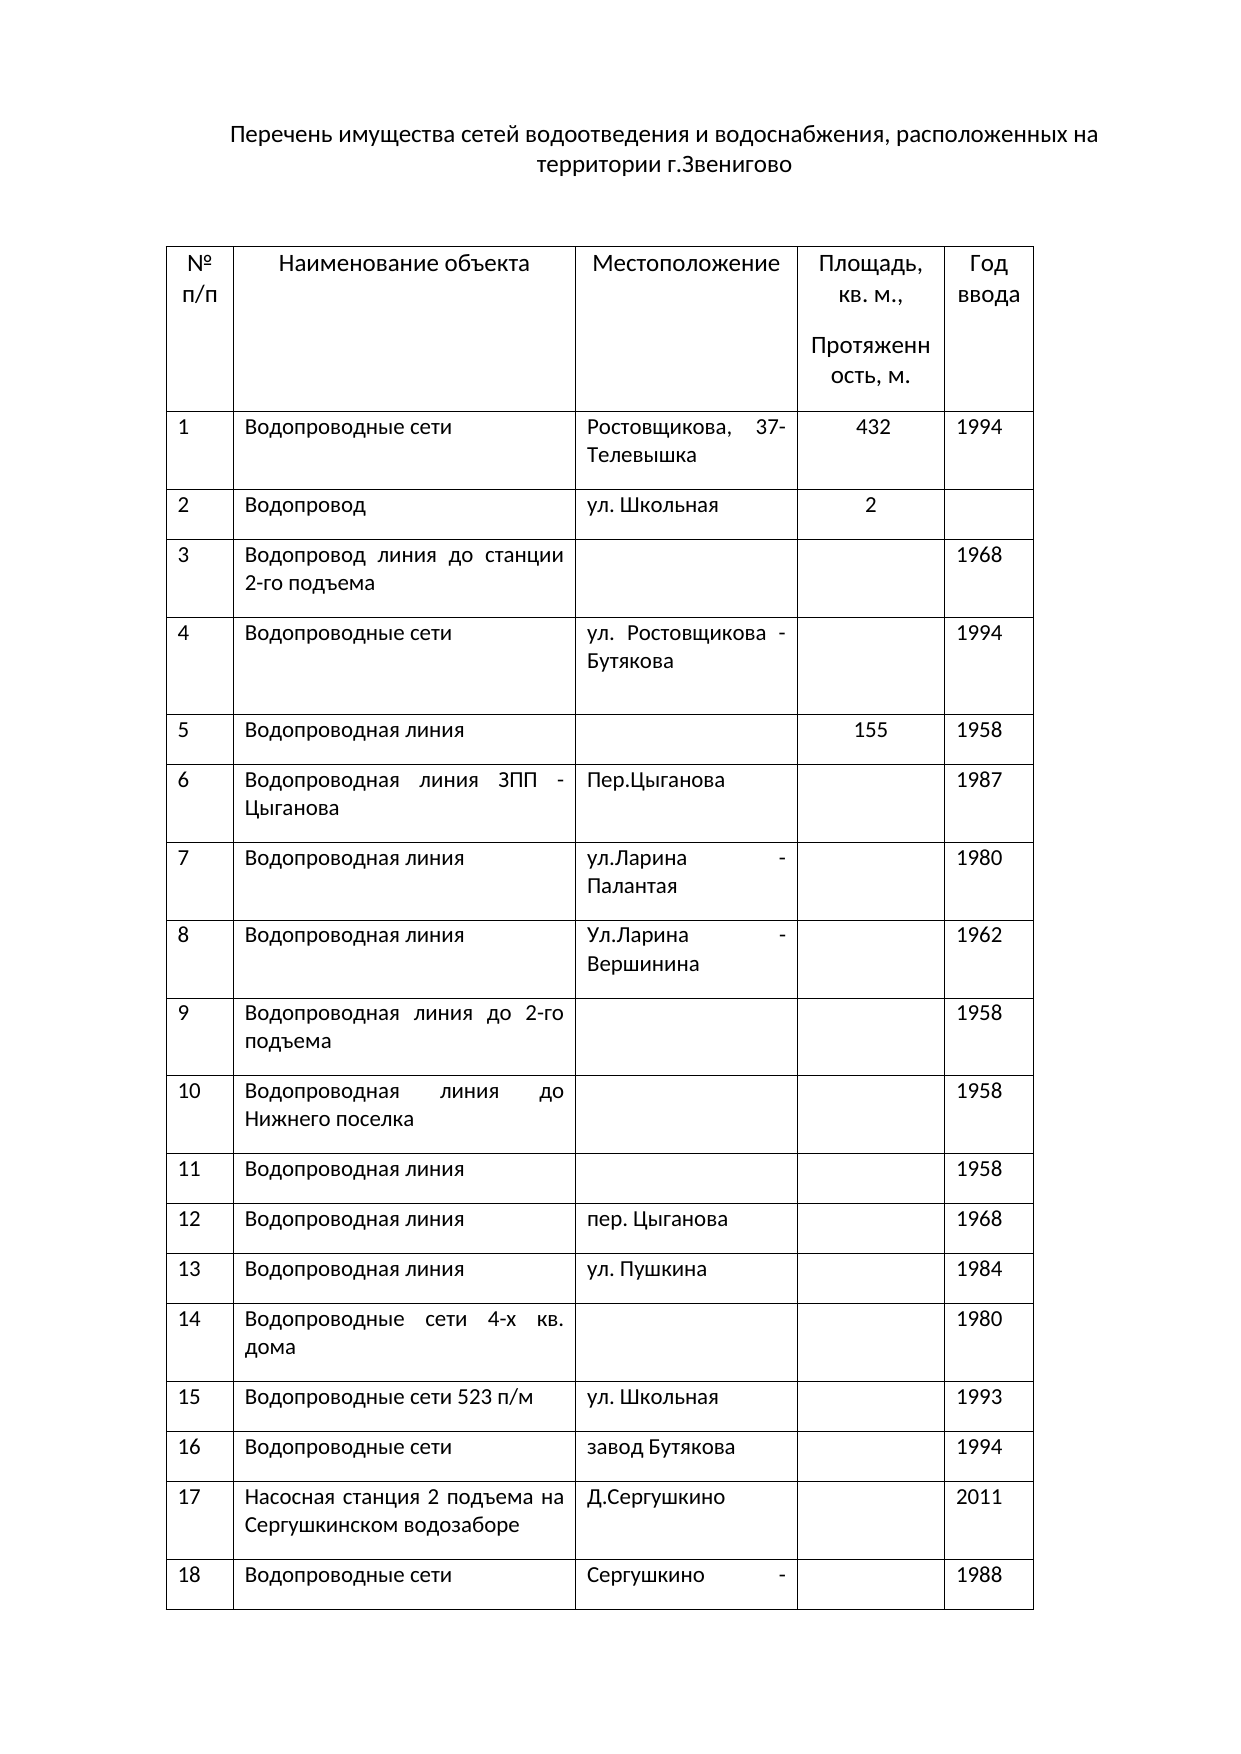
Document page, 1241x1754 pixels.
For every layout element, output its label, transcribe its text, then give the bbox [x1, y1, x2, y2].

table_cell Водопроводная линия ЗПП - Цыганова [234, 765, 575, 842]
table_header № п/п [167, 247, 233, 411]
table_cell Водопровод линия до станции 2-го подъема [234, 540, 575, 617]
table_cell 1958 [945, 999, 1033, 1075]
table_cell 432 [798, 412, 944, 489]
table_cell 3 [167, 540, 233, 617]
table_cell [798, 1432, 944, 1481]
table_cell 1984 [945, 1254, 1033, 1303]
table_cell 1968 [945, 540, 1033, 617]
table_cell Водопроводная линия [234, 921, 575, 997]
table_cell 1958 [945, 1076, 1033, 1153]
table_cell 1988 [945, 1560, 1033, 1608]
table_cell Пер.Цыганова [576, 765, 797, 842]
table_cell Водопроводная линия до 2-го подъема [234, 999, 575, 1075]
table_cell Водопроводные сети [234, 1560, 575, 1608]
table_cell 15 [167, 1382, 233, 1431]
table_cell 11 [167, 1154, 233, 1203]
table_header Год ввода [945, 247, 1033, 411]
table_cell [798, 1076, 944, 1153]
table_cell [576, 715, 797, 764]
table_cell [798, 1382, 944, 1431]
table_cell [798, 1304, 944, 1381]
table_cell [576, 1076, 797, 1153]
table_cell 7 [167, 843, 233, 919]
table_cell 1968 [945, 1204, 1033, 1253]
table_cell [798, 1254, 944, 1303]
table_cell Водопроводные сети 4-х кв. дома [234, 1304, 575, 1381]
table_cell [576, 1154, 797, 1203]
table_cell 1980 [945, 843, 1033, 919]
table_cell 8 [167, 921, 233, 997]
table_cell 1994 [945, 618, 1033, 714]
table_cell Водопроводная линия [234, 1154, 575, 1203]
table_cell Ул.Ларина - Вершинина [576, 921, 797, 997]
table_cell [798, 1154, 944, 1203]
table_cell Ростовщикова, 37- Телевышка [576, 412, 797, 489]
table_cell ул. Ростовщикова - Бутякова [576, 618, 797, 714]
table_cell 1 [167, 412, 233, 489]
table_cell завод Бутякова [576, 1432, 797, 1481]
table_cell 16 [167, 1432, 233, 1481]
table_cell 2 [798, 490, 944, 539]
table_cell [798, 618, 944, 714]
table_cell [798, 540, 944, 617]
table_cell ул. Пушкина [576, 1254, 797, 1303]
table_cell 1994 [945, 412, 1033, 489]
table_header Наименование объекта [234, 247, 575, 411]
table_cell 14 [167, 1304, 233, 1381]
table_cell 9 [167, 999, 233, 1075]
table_cell [576, 540, 797, 617]
table_cell Водопроводная линия [234, 1204, 575, 1253]
table_cell Водопроводная линия [234, 843, 575, 919]
table_cell Водопроводная линия до Нижнего поселка [234, 1076, 575, 1153]
table_cell 13 [167, 1254, 233, 1303]
table_cell Водопровод [234, 490, 575, 539]
table_cell [798, 999, 944, 1075]
table_cell [798, 843, 944, 919]
table_cell 2011 [945, 1482, 1033, 1559]
table_cell [798, 1204, 944, 1253]
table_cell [576, 1560, 797, 1608]
table_cell 155 [798, 715, 944, 764]
table_cell 1962 [945, 921, 1033, 997]
table_cell [576, 999, 797, 1075]
table_cell [945, 490, 1033, 539]
table_cell ул. Школьная [576, 490, 797, 539]
table_header Местоположение [576, 247, 797, 411]
table_cell 2 [167, 490, 233, 539]
table_cell [576, 1304, 797, 1381]
table_cell 10 [167, 1076, 233, 1153]
table_cell Водопроводные сети [234, 1432, 575, 1481]
table_cell [798, 1560, 944, 1608]
table_cell 5 [167, 715, 233, 764]
table_cell 12 [167, 1204, 233, 1253]
table_cell Водопроводные сети 523 п/м [234, 1382, 575, 1431]
table_cell пер. Цыганова [576, 1204, 797, 1253]
text Перечень имущества сетей водоотведения и водоснабжения, расположенных на территории г.Звенигово [177, 118, 1152, 179]
table_cell 6 [167, 765, 233, 842]
table_cell 1987 [945, 765, 1033, 842]
table_cell Водопроводная линия [234, 1254, 575, 1303]
table_cell [798, 765, 944, 842]
table_cell 1958 [945, 1154, 1033, 1203]
table_cell Насосная станция 2 подъема на Сергушкинском водозаборе [234, 1482, 575, 1559]
table_cell 4 [167, 618, 233, 714]
table_cell 1980 [945, 1304, 1033, 1381]
table_cell [798, 1482, 944, 1559]
table_cell 18 [167, 1560, 233, 1608]
table_cell [798, 921, 944, 997]
table_cell 1958 [945, 715, 1033, 764]
table_cell Водопроводные сети [234, 412, 575, 489]
table_cell 1994 [945, 1432, 1033, 1481]
table_cell Д.Сергушкино [576, 1482, 797, 1559]
table_cell Водопроводные сети [234, 618, 575, 714]
table_header Площадь, кв. м., Протяженность, м. [798, 247, 944, 411]
table_cell Водопроводная линия [234, 715, 575, 764]
table_cell 17 [167, 1482, 233, 1559]
table_cell ул. Школьная [576, 1382, 797, 1431]
table_cell 1993 [945, 1382, 1033, 1431]
table_cell ул.Ларина - Палантая [576, 843, 797, 919]
